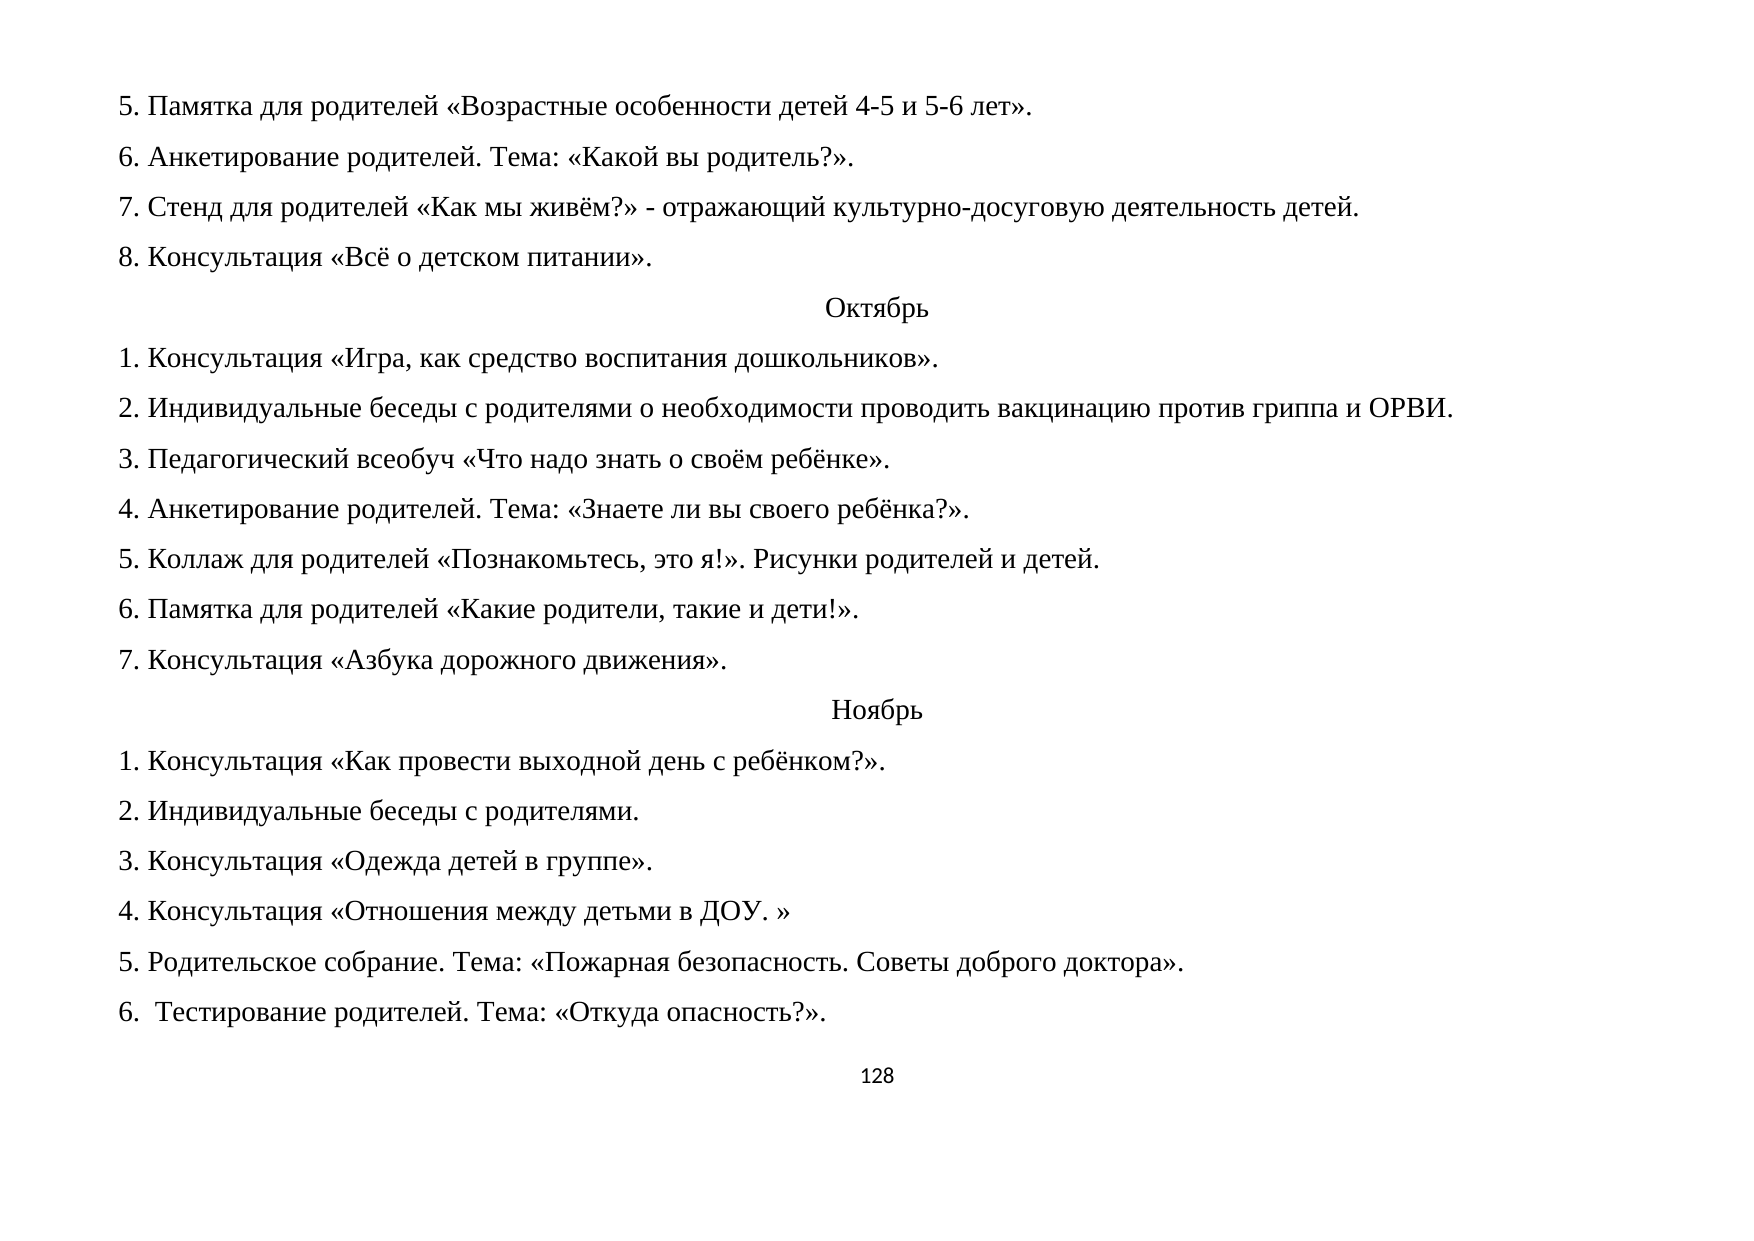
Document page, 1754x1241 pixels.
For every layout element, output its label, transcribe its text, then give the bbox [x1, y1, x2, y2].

text 2. Индивидуальные беседы с родителями. [118, 793, 1636, 826]
text 8. Консультация «Всё о детском питании». [118, 239, 1636, 273]
text 5. Родительское собрание. Тема: «Пожарная безопасность. Советы доброго доктора». [118, 944, 1636, 977]
text 7. Стенд для родителей «Как мы живём?» - отражающий культурно-досуговую деятельность детей. [118, 189, 1636, 223]
text 4. Анкетирование родителей. Тема: «Знаете ли вы своего ребёнка?». [118, 491, 1636, 524]
text 5. Памятка для родителей «Возрастные особенности детей 4-5 и 5-6 лет». [118, 88, 1636, 122]
text 3. Педагогический всеобуч «Что надо знать о своём ребёнке». [118, 441, 1636, 474]
text 7. Консультация «Азбука дорожного движения». [118, 642, 1636, 676]
text 3. Консультация «Одежда детей в группе». [118, 843, 1636, 877]
text 6. Тестирование родителей. Тема: «Откуда опасность?». [118, 994, 1636, 1028]
text 6. Памятка для родителей «Какие родители, такие и дети!». [118, 592, 1636, 625]
text 4. Консультация «Отношения между детьми в ДОУ. » [118, 893, 1636, 927]
text 1. Консультация «Как провести выходной день с ребёнком?». [118, 743, 1636, 776]
text Ноябрь [118, 692, 1636, 726]
text 2. Индивидуальные беседы с родителями о необходимости проводить вакцинацию против гриппа и ОРВИ. [118, 390, 1636, 424]
text Октябрь [118, 290, 1636, 323]
text 6. Анкетирование родителей. Тема: «Какой вы родитель?». [118, 139, 1636, 172]
text 1. Консультация «Игра, как средство воспитания дошкольников». [118, 340, 1636, 374]
text 5. Коллаж для родителей «Познакомьтесь, это я!». Рисунки родителей и детей. [118, 541, 1636, 575]
